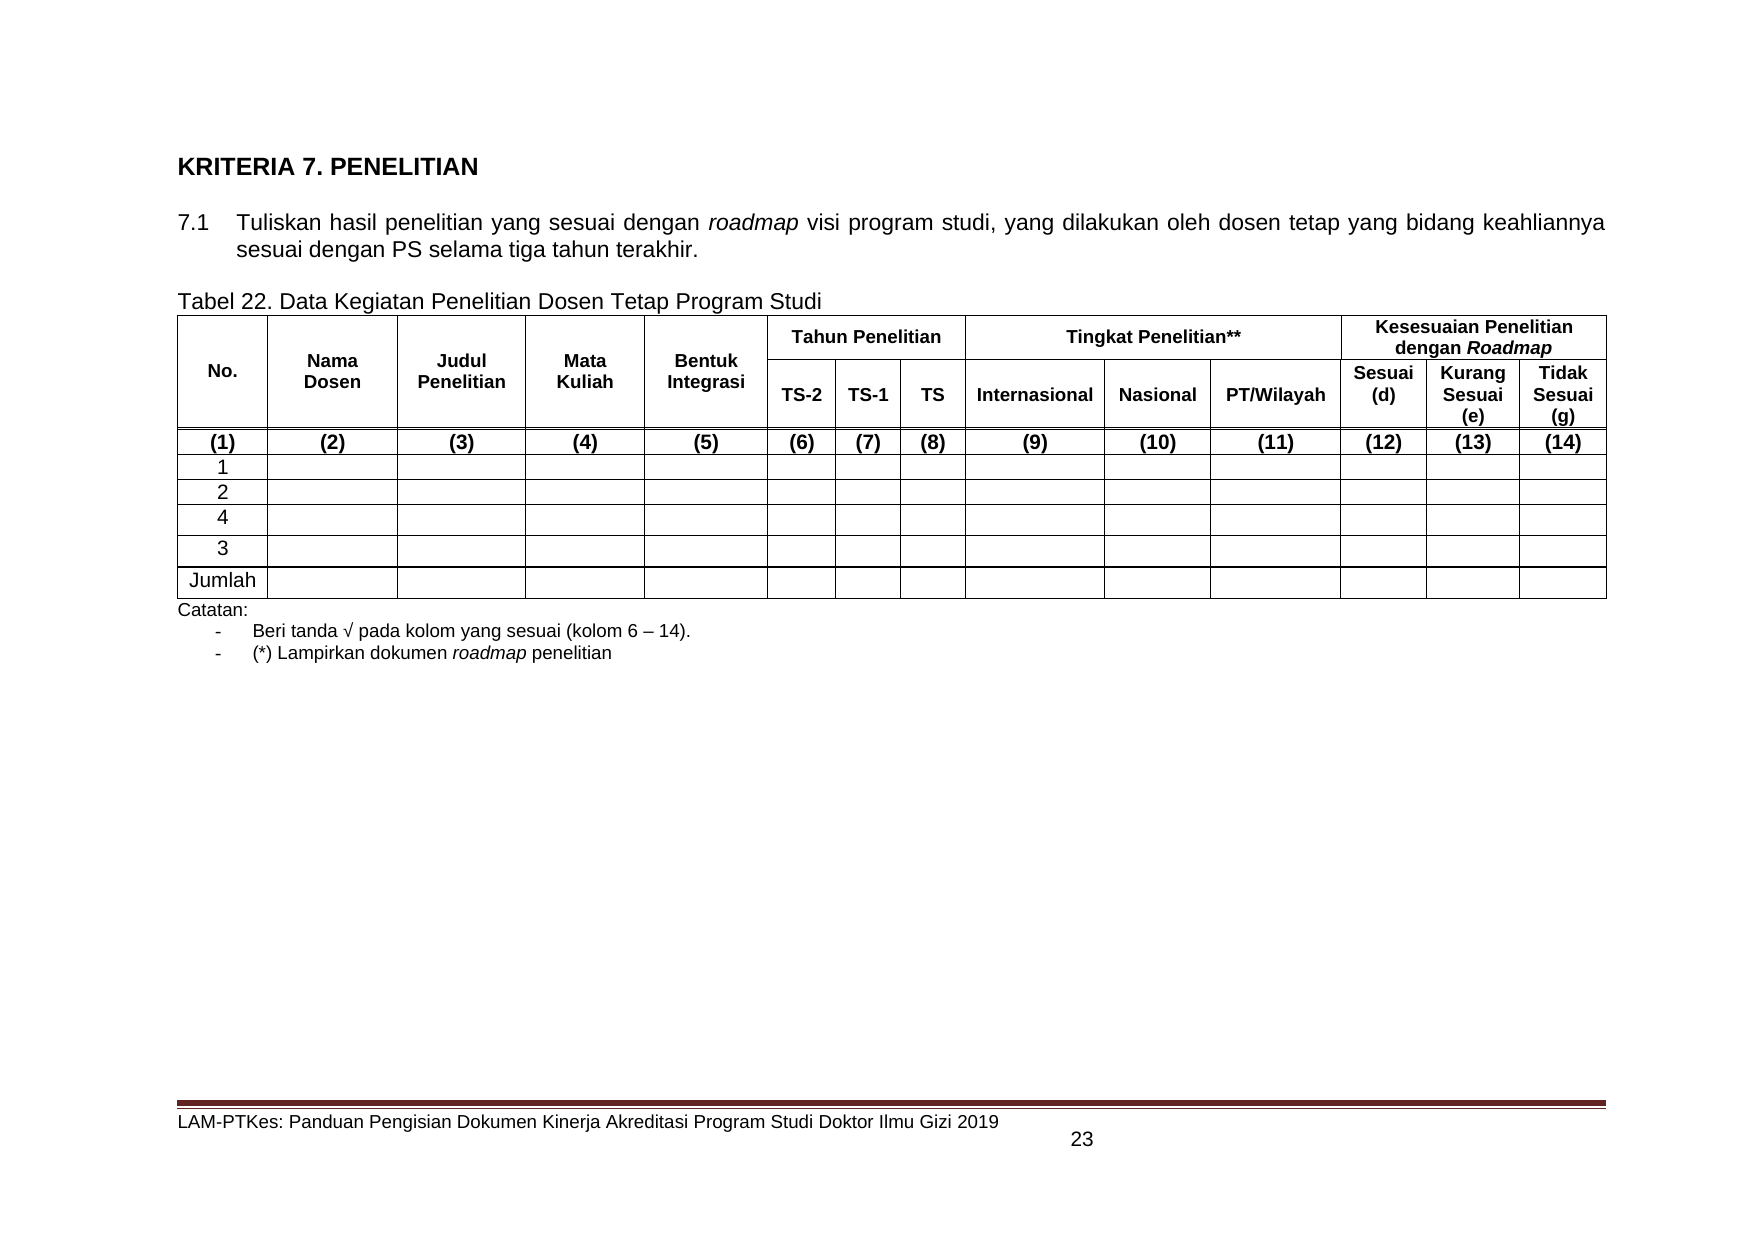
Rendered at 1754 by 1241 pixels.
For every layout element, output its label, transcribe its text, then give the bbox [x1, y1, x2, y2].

table_cell [1211, 480, 1340, 504]
table_cell [966, 536, 1104, 566]
table_cell [398, 455, 525, 479]
table_cell [1520, 536, 1606, 566]
table_cell [966, 568, 1104, 598]
table_cell [901, 455, 965, 479]
table_cell [526, 568, 644, 598]
table_cell (8) [901, 430, 965, 454]
table_cell [768, 568, 835, 598]
table_cell (9) [966, 430, 1104, 454]
table_cell [268, 536, 397, 566]
table_cell [1105, 505, 1210, 535]
table_cell [1341, 505, 1426, 535]
table_cell (4) [526, 430, 644, 454]
table_cell [1341, 536, 1426, 566]
table_cell [645, 480, 767, 504]
table_cell [1427, 536, 1519, 566]
table_cell [836, 455, 900, 479]
text Catatan: [177, 599, 1606, 620]
table_cell [768, 505, 835, 535]
table_cell [1520, 505, 1606, 535]
table_cell TS-1 [836, 360, 900, 427]
table_cell [526, 536, 644, 566]
table_cell (14) [1520, 430, 1606, 454]
table_cell [768, 480, 835, 504]
table_cell [1520, 568, 1606, 598]
table_cell TS-2 [768, 360, 835, 427]
table_cell [1105, 568, 1210, 598]
table_cell (13) [1427, 430, 1519, 454]
table_cell (12) [1341, 430, 1426, 454]
table_cell [966, 505, 1104, 535]
table_cell [1341, 455, 1426, 479]
text Tabel 22. Data Kegiatan Penelitian Dosen Tetap Program Studi [177, 288, 1606, 314]
table_header Judul Penelitian [398, 316, 525, 427]
table_cell (5) [645, 430, 767, 454]
table_cell [1341, 480, 1426, 504]
table_cell (10) [1105, 430, 1210, 454]
table_cell [1427, 505, 1519, 535]
table_cell [966, 455, 1104, 479]
table_cell [901, 536, 965, 566]
table_cell [398, 505, 525, 535]
table_cell 1 [178, 455, 267, 479]
table_cell [1211, 505, 1340, 535]
table_header Mata Kuliah [526, 316, 644, 427]
table_cell [966, 480, 1104, 504]
subtitle KRITERIA 7. PENELITIAN [177, 152, 1606, 180]
table_cell [268, 505, 397, 535]
list Beri tanda √ pada kolom yang sesuai (kolom 6 – 14). [215, 620, 1606, 642]
table_cell [268, 455, 397, 479]
table_header No. [178, 316, 267, 427]
table_cell [398, 480, 525, 504]
table_cell [1427, 480, 1519, 504]
table_cell [1520, 480, 1606, 504]
table_cell [768, 455, 835, 479]
table_cell (11) [1211, 430, 1340, 454]
table_cell [645, 505, 767, 535]
table_cell [398, 568, 525, 598]
table_cell [768, 536, 835, 566]
table_cell [1211, 568, 1340, 598]
table_cell [526, 455, 644, 479]
table_cell [1105, 536, 1210, 566]
table_cell [836, 505, 900, 535]
table_header Tingkat Penelitian** [966, 316, 1341, 359]
table_cell [836, 480, 900, 504]
table_cell [526, 505, 644, 535]
table_cell Tidak Sesuai (g) [1520, 360, 1606, 427]
table_cell 3 [178, 536, 267, 566]
table_cell (3) [398, 430, 525, 454]
table_cell (6) [768, 430, 835, 454]
table_cell Kurang Sesuai (e) [1427, 360, 1519, 427]
table_cell [1211, 536, 1340, 566]
table_header Nama Dosen [268, 316, 397, 427]
table_cell TS [901, 360, 965, 427]
table_cell [1105, 455, 1210, 479]
table_cell (1) [178, 430, 267, 454]
table_cell [836, 568, 900, 598]
table_cell [901, 505, 965, 535]
table_header Bentuk Integrasi [645, 316, 767, 427]
table_cell [1427, 455, 1519, 479]
table_cell [645, 568, 767, 598]
table_cell [1427, 568, 1519, 598]
table_cell 2 [178, 480, 267, 504]
table_cell [645, 536, 767, 566]
table_cell Internasional [966, 360, 1104, 427]
table_cell [901, 480, 965, 504]
table_header Tahun Penelitian [768, 316, 965, 359]
table_cell [268, 568, 397, 598]
table_cell [1105, 480, 1210, 504]
table_cell [1211, 455, 1340, 479]
table_cell [836, 536, 900, 566]
table_cell [526, 480, 644, 504]
list (*) Lampirkan dokumen roadmap penelitian [215, 642, 1606, 664]
table_cell [1520, 455, 1606, 479]
table_cell [398, 536, 525, 566]
table_cell [645, 455, 767, 479]
table_cell (7) [836, 430, 900, 454]
table_cell 4 [178, 505, 267, 535]
table_cell Nasional [1105, 360, 1210, 427]
table_cell Jumlah [178, 568, 267, 598]
table_cell [901, 568, 965, 598]
table_header Kesesuaian Penelitian dengan Roadmap [1342, 316, 1606, 359]
table_cell [268, 480, 397, 504]
table_cell [1341, 568, 1426, 598]
table_cell (2) [268, 430, 397, 454]
text 7.1 Tuliskan hasil penelitian yang sesuai dengan roadmap visi program studi, yang dilakukan oleh dosen tetap yang bidang keahliannya sesuai dengan PS selama tiga tahun terakhir. [177, 209, 1606, 262]
table_cell PT/Wilayah [1211, 360, 1340, 427]
table_cell Sesuai (d) [1341, 360, 1426, 427]
